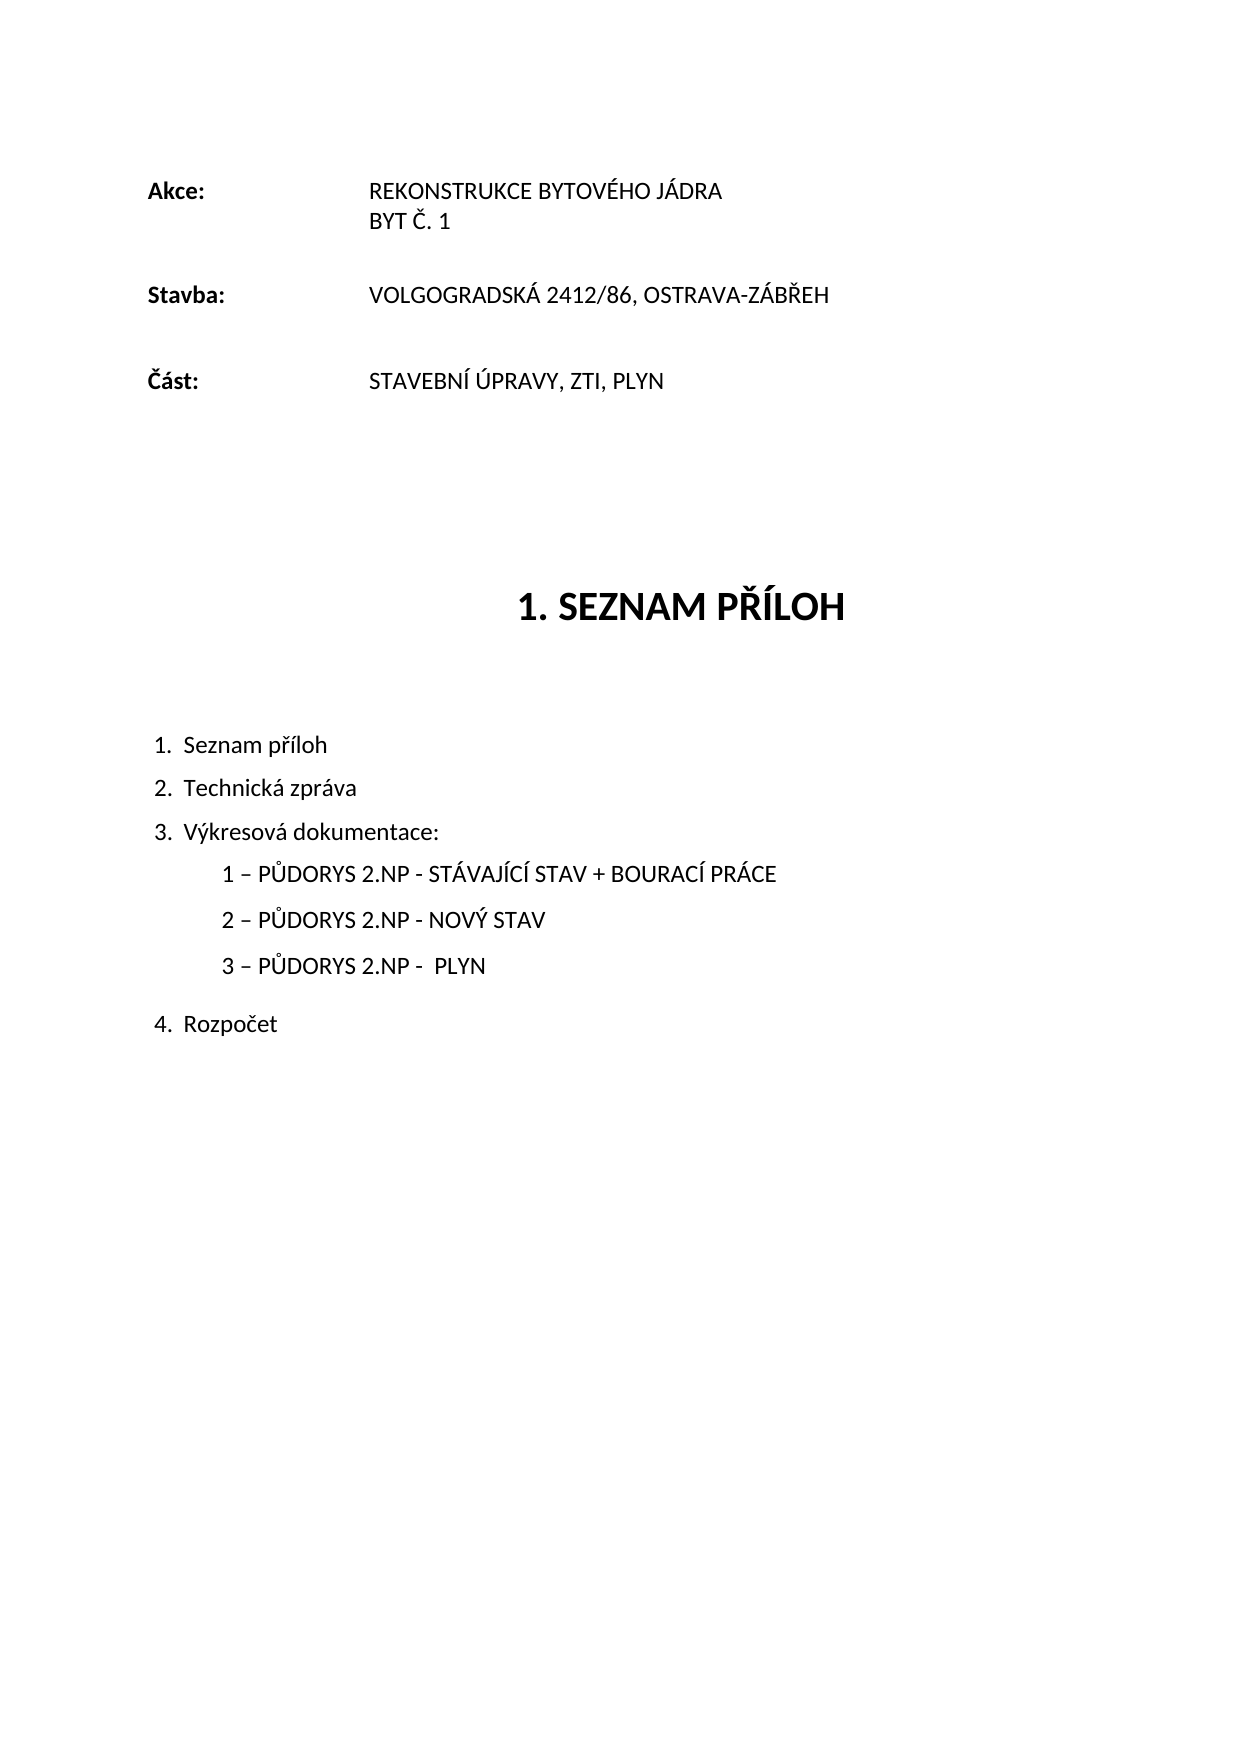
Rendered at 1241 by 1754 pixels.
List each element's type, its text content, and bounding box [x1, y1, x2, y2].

text Část: STAVEBNÍ ÚPRAVY, ZTI, PLYN [148, 365, 1107, 396]
text Stavba: VOLGOGRADSKÁ 2412/86, OSTRAVA-ZÁBŘEH [148, 279, 1107, 309]
text 1 – PŮDORYS 2.NP - STÁVAJÍCÍ STAV + BOURACÍ PRÁCE [148, 859, 1107, 889]
text 1. Seznam příloh [148, 729, 1107, 760]
list Rozpočet [154, 1008, 1107, 1039]
text BYT Č. 1 [148, 206, 1107, 236]
text 1. SEZNAM PŘÍLOH [441, 580, 1107, 631]
text 3 – PŮDORYS 2.NP - PLYN [148, 950, 1107, 981]
text 2 – PŮDORYS 2.NP - NOVÝ STAV [148, 904, 1107, 935]
list Výkresová dokumentace: [154, 816, 1107, 846]
list Technická zpráva [154, 773, 1107, 803]
text Akce: REKONSTRUKCE BYTOVÉHO JÁDRA [148, 175, 1107, 206]
